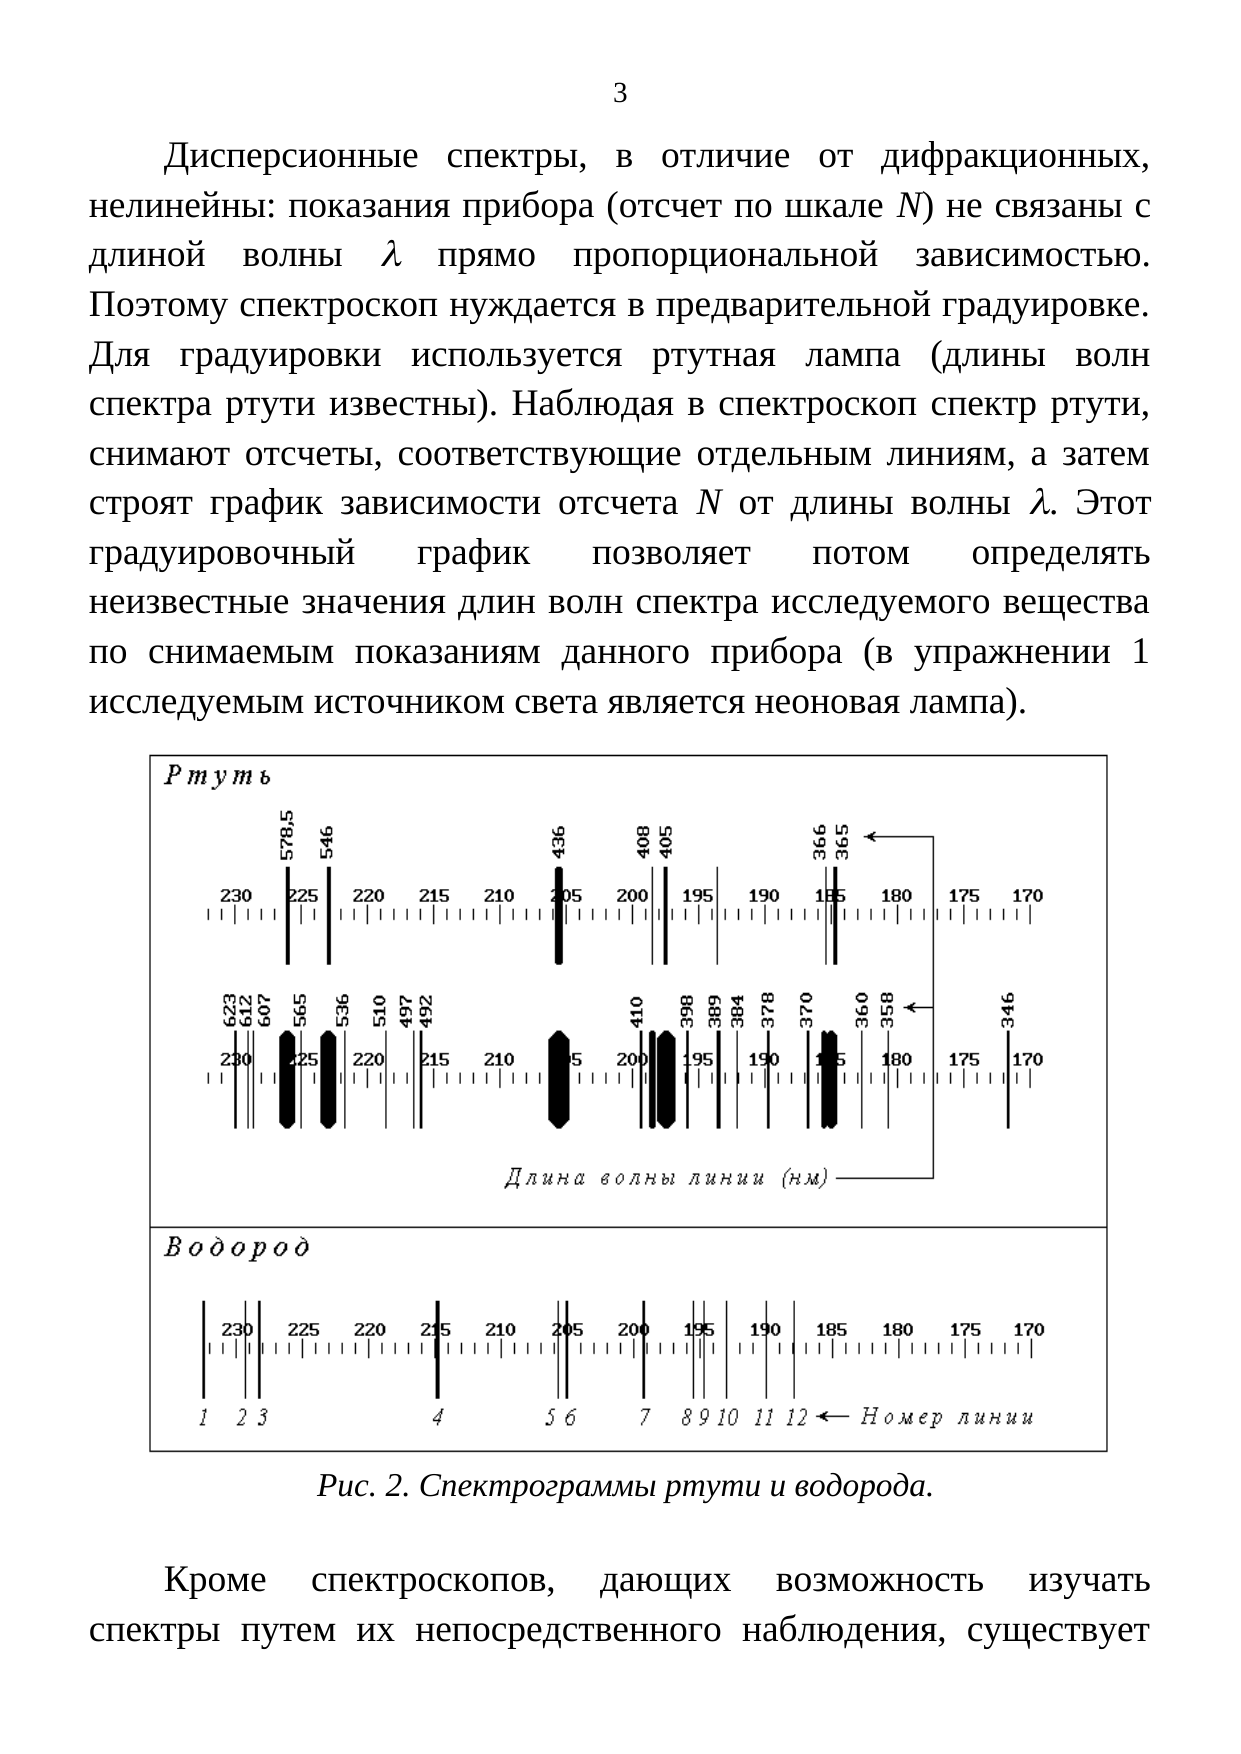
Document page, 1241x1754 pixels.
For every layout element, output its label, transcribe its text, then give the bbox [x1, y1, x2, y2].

table_header [89, 728, 1163, 1465]
text Дисперсионные спектры, в отличие от дифракционных, нелинейны: показания прибора (отсчет по шкале N) не связаны с длиной волны прямо пропорциональной зависимостью. Поэтому спектроскоп нуждается в предварительной градуировке. Для градуировки используется ртутная лампа (длины волн спектра ртути известны). Наблюдая в спектроскоп спектр ртути, снимают отсчеты, соответствующие отдельным линиям, а затем строят график зависимости отсчета N от длины волны . Этот градуировочный график позволяет потом определять неизвестные значения длин волн спектра исследуемого вещества по снимаемым показаниям данного прибора (в упражнении 1 исследуемым источником света является неоновая лампа). [89, 133, 1152, 721]
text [89, 1557, 1152, 1649]
table_cell Рис. 2. Спектрограммы ртути и водорода. [89, 1465, 1163, 1507]
